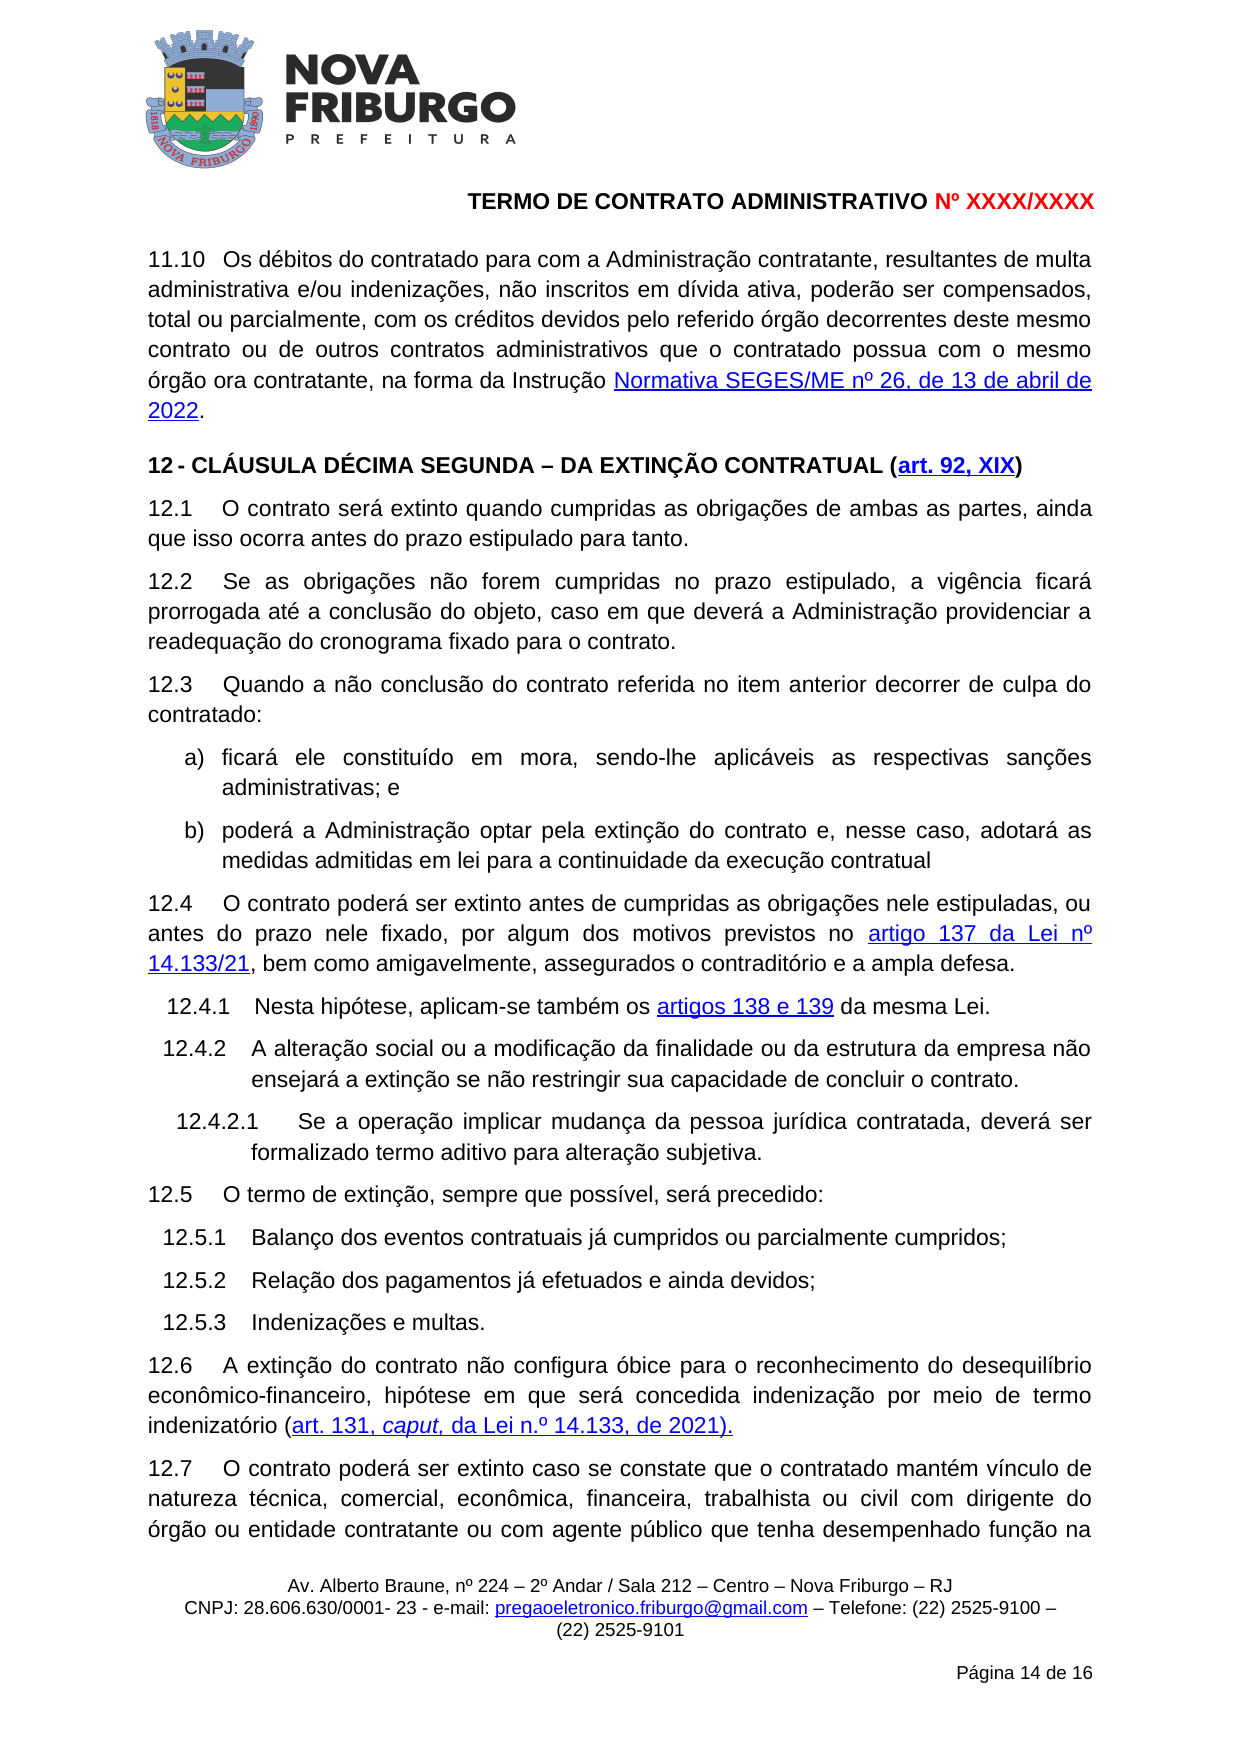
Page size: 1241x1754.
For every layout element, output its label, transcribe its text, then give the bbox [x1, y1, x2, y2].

list Relação dos pagamentos já efetuados e ainda devidos; [162, 1267, 1092, 1293]
list O contrato será extinto quando cumpridas as obrigações de ambas as partes, ainda que isso ocorra antes do prazo estipulado para tanto. [148, 495, 1092, 551]
list Se a operação implicar mudança da pessoa jurídica contratada, deverá ser formalizado termo aditivo para alteração subjetiva. [176, 1108, 1092, 1165]
list poderá a Administração optar pela extinção do contrato e, nesse caso, adotará as medidas admitidas em lei para a continuidade da execução contratual [184, 817, 1092, 873]
list Balanço dos eventos contratuais já cumpridos ou parcialmente cumpridos; [162, 1224, 1092, 1250]
list - CLÁUSULA DÉCIMA SEGUNDA – DA EXTINÇÃO CONTRATUAL (art. 92, XIX) [148, 452, 1092, 478]
list Indenizações e multas. [162, 1309, 1092, 1336]
list A alteração social ou a modificação da finalidade ou da estrutura da empresa não ensejará a extinção se não restringir sua capacidade de concluir o contrato. [162, 1035, 1092, 1092]
list Quando a não conclusão do contrato referida no item anterior decorrer de culpa do contratado: [148, 671, 1092, 727]
list A extinção do contrato não configura óbice para o reconhecimento do desequilíbrio econômico-financeiro, hipótese em que será concedida indenização por meio de termo indenizatório (art. 131, caput, da Lei n.º 14.133, de 2021). [148, 1352, 1092, 1439]
list ficará ele constituído em mora, sendo-lhe aplicáveis as respectivas sanções administrativas; e [184, 744, 1092, 800]
list Os débitos do contratado para com a Administração contratante, resultantes de multa administrativa e/ou indenizações, não inscritos em dívida ativa, poderão ser compensados, total ou parcialmente, com os créditos devidos pelo referido órgão decorrentes deste mesmo contrato ou de outros contratos administrativos que o contratado possua com o mesmo órgão ora contratante, na forma da Instrução Normativa SEGES/ME nº 26, de 13 de abril de 2022. [148, 246, 1092, 423]
list O contrato poderá ser extinto antes de cumpridas as obrigações nele estipuladas, ou antes do prazo nele fixado, por algum dos motivos previstos no artigo 137 da Lei nº 14.133/21, bem como amigavelmente, assegurados o contraditório e a ampla defesa. [148, 889, 1092, 976]
list Se as obrigações não forem cumpridas no prazo estipulado, a vigência ficará prorrogada até a conclusão do objeto, caso em que deverá a Administração providenciar a readequação do cronograma fixado para o contrato. [148, 568, 1092, 654]
picture [132, 24, 529, 170]
list O termo de extinção, sempre que possível, será precedido: [148, 1181, 1092, 1207]
list Nesta hipótese, aplicam-se também os artigos 138 e 139 da mesma Lei. [166, 993, 1092, 1019]
